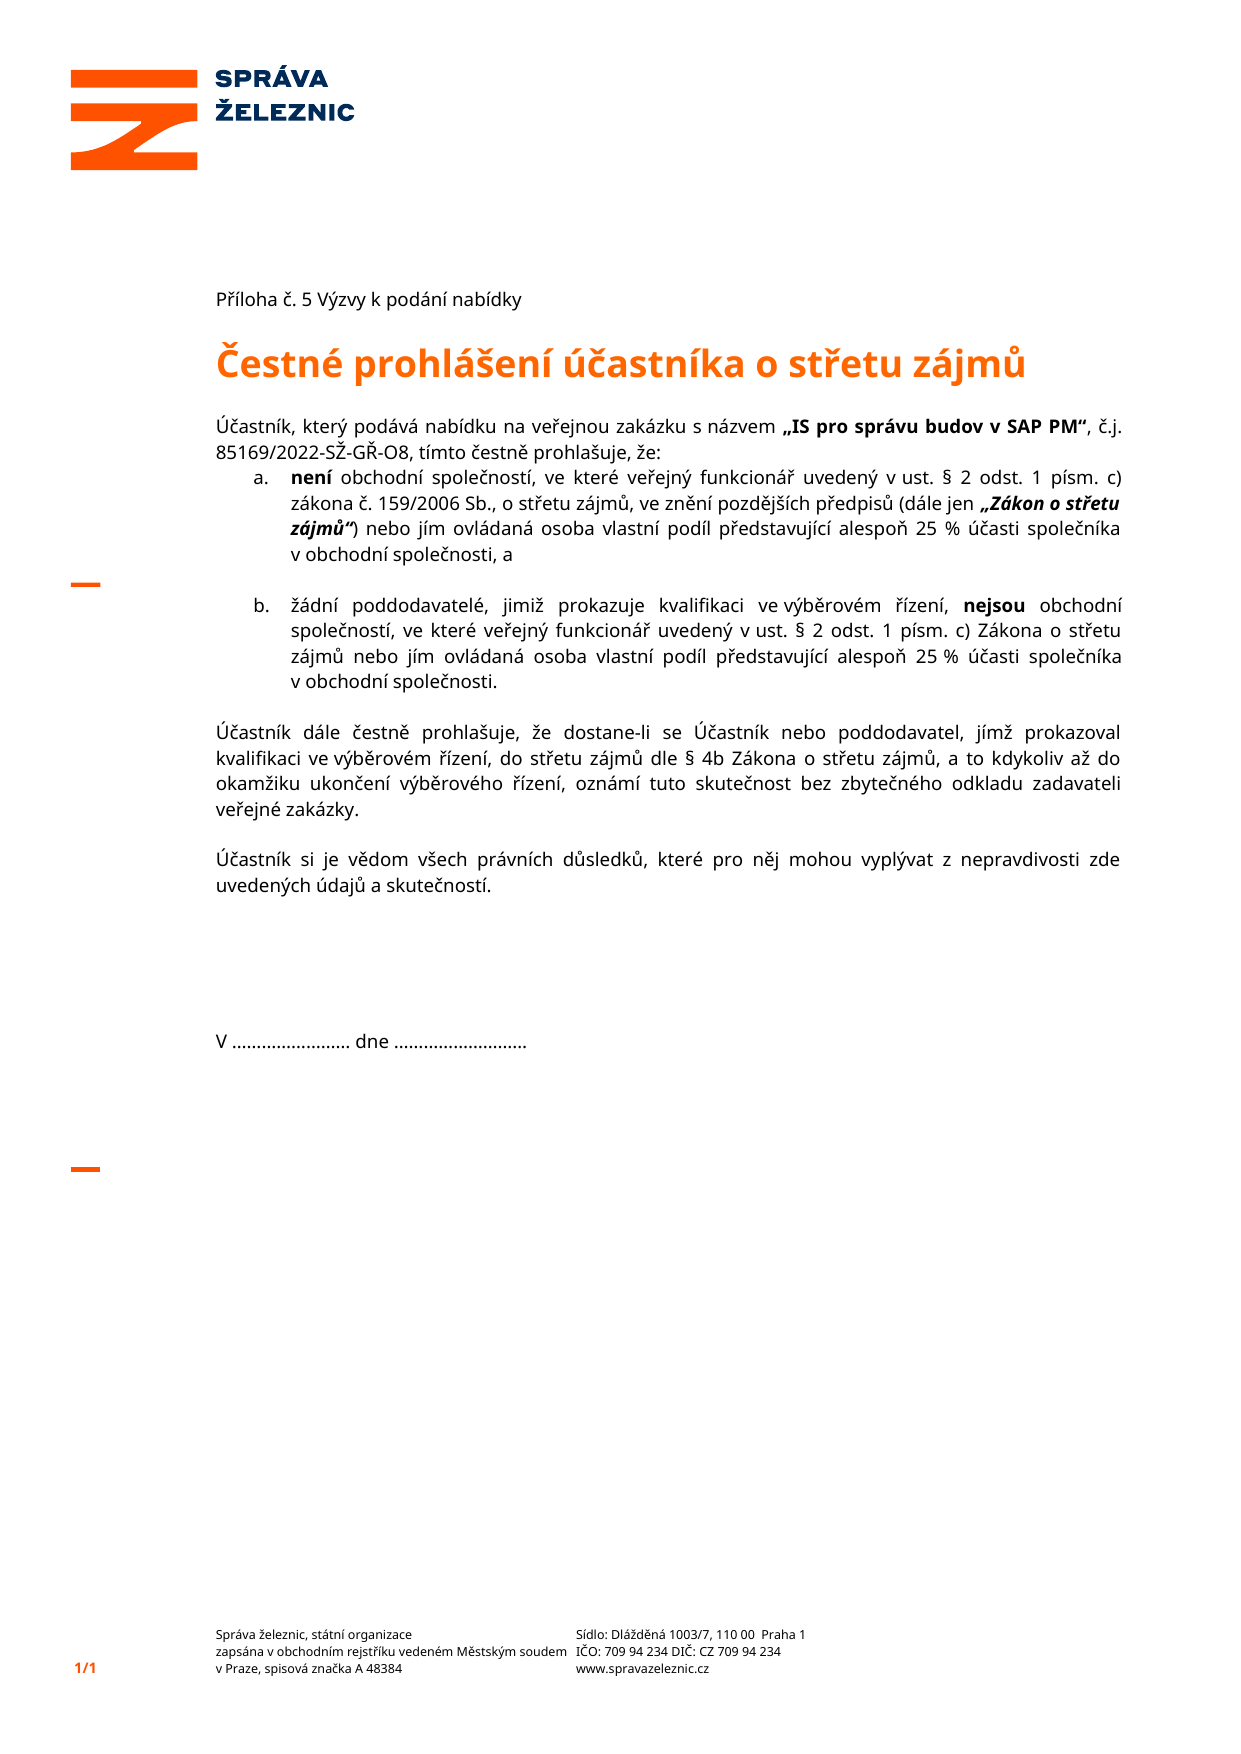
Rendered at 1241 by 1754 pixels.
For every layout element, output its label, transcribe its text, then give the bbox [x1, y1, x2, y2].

text Účastník, který podává nabídku na veřejnou zakázku s názvem „IS pro správu budov v SAP PM“, č.j. 85169/2022-SŽ-GŘ-O8, tímto čestně prohlašuje, že: [216, 413, 1122, 464]
list není obchodní společností, ve které veřejný funkcionář uvedený v ust. § 2 odst. 1 písm. c) zákona č. 159/2006 Sb., o střetu zájmů, ve znění pozdějších předpisů (dále jen „Zákon o střetu zájmů“) nebo jím ovládaná osoba vlastní podíl představující alespoň 25 % účasti společníka v obchodní společnosti, a [253, 464, 1122, 567]
text Příloha č. 5 Výzvy k podání nabídky [216, 286, 1122, 311]
text Účastník si je vědom všech právních důsledků, které pro něj mohou vyplývat z nepravdivosti zde uvedených údajů a skutečností. [216, 847, 1122, 898]
text Účastník dále čestně prohlašuje, že dostane-li se Účastník nebo poddodavatel, jímž prokazoval kvalifikaci ve výběrovém řízení, do střetu zájmů dle § 4b Zákona o střetu zájmů, a to kdykoliv až do okamžiku ukončení výběrového řízení, oznámí tuto skutečnost bez zbytečného odkladu zadavateli veřejné zakázky. [216, 720, 1122, 822]
text V …………………… dne ……………………… [216, 1029, 1122, 1054]
list žádní poddodavatelé, jimiž prokazuje kvalifikaci ve výběrovém řízení, nejsou obchodní společností, ve které veřejný funkcionář uvedený v ust. § 2 odst. 1 písm. c) Zákona o střetu zájmů nebo jím ovládaná osoba vlastní podíl představující alespoň 25 % účasti společníka v obchodní společnosti. [253, 592, 1122, 694]
text Čestné prohlášení účastníka o střetu zájmů [216, 337, 1122, 388]
